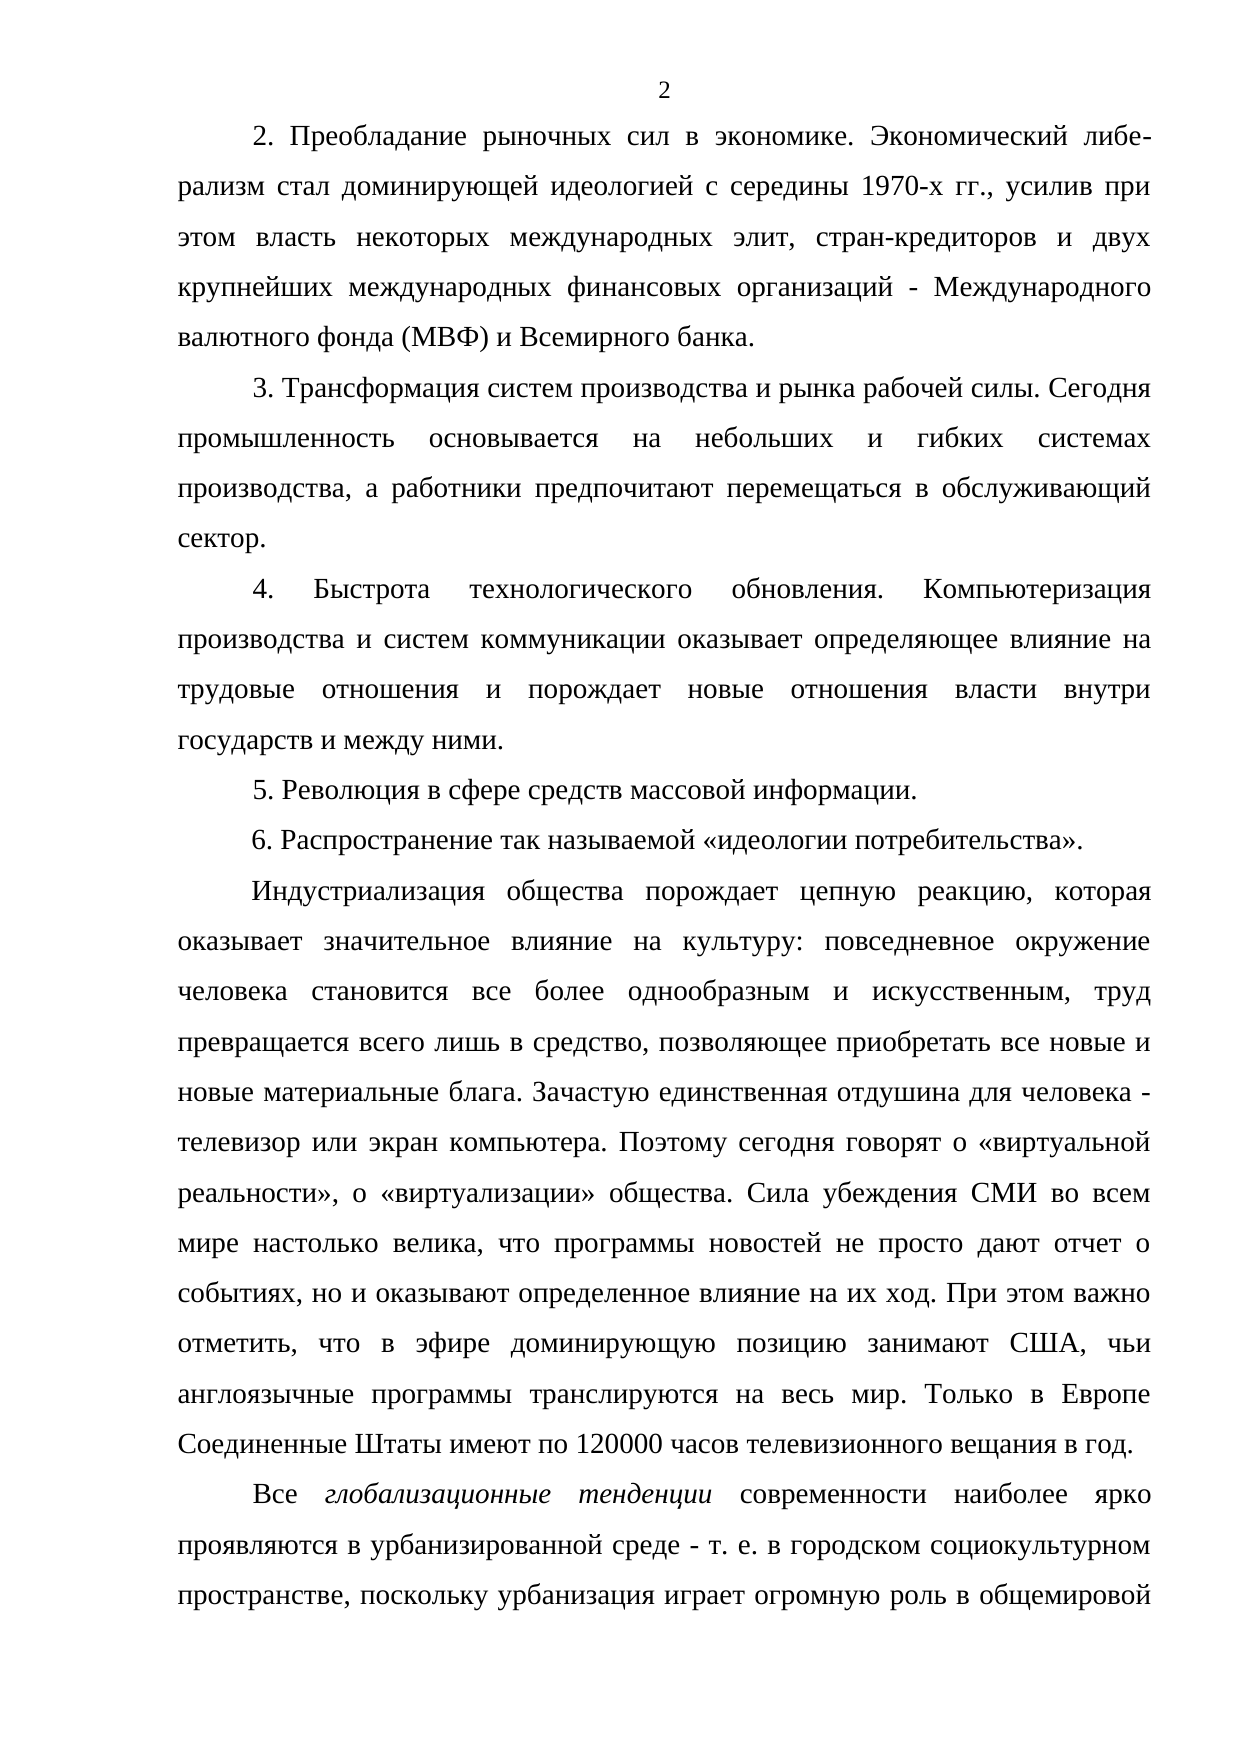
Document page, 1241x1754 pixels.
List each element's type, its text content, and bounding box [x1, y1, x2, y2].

text 2. Преобладание рыночных сил в экономике. Экономический либерализм стал доминирующей идеологией с середины 1970-х гг., усилив при этом власть некоторых международных элит, стран-кредиторов и двух крупнейших международных финансовых организаций - Международного валютного фонда (МВФ) и Всемирного банка. [177, 118, 1152, 353]
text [177, 1477, 1152, 1611]
text 5. Революция в сфере средств массовой информации. [177, 772, 1152, 806]
text 6. Распространение так называемой «идеологии потребительства». [177, 822, 1152, 856]
text 4. Быстрота технологического обновления. Компьютеризация производства и систем коммуникации оказывает определяющее влияние на трудовые отношения и порождает новые отношения власти внутри государств и между ними. [177, 571, 1152, 755]
text Индустриализация общества порождает цепную реакцию, которая оказывает значительное влияние на культуру: повседневное окружение человека становится все более однообразным и искусственным, труд превращается всего лишь в средство, позволяющее приобретать все новые и новые материальные блага. Зачастую единственная отдушина для человека - телевизор или экран компьютера. Поэтому сегодня говорят о «виртуальной реальности», о «виртуализации» общества. Сила убеждения СМИ во всем мире настолько велика, что программы новостей не просто дают отчет о событиях, но и оказывают определенное влияние на их ход. При этом важно отметить, что в эфире доминирующую позицию занимают США, чьи англоязычные программы транслируются на весь мир. Только в Европе Соединенные Штаты имеют по 120000 часов телевизионного вещания в год. [177, 873, 1152, 1460]
text 3. Трансформация систем производства и рынка рабочей силы. Сегодня промышленность основывается на небольших и гибких системах производства, а работники предпочитают перемещаться в обслуживающий сектор. [177, 370, 1152, 554]
